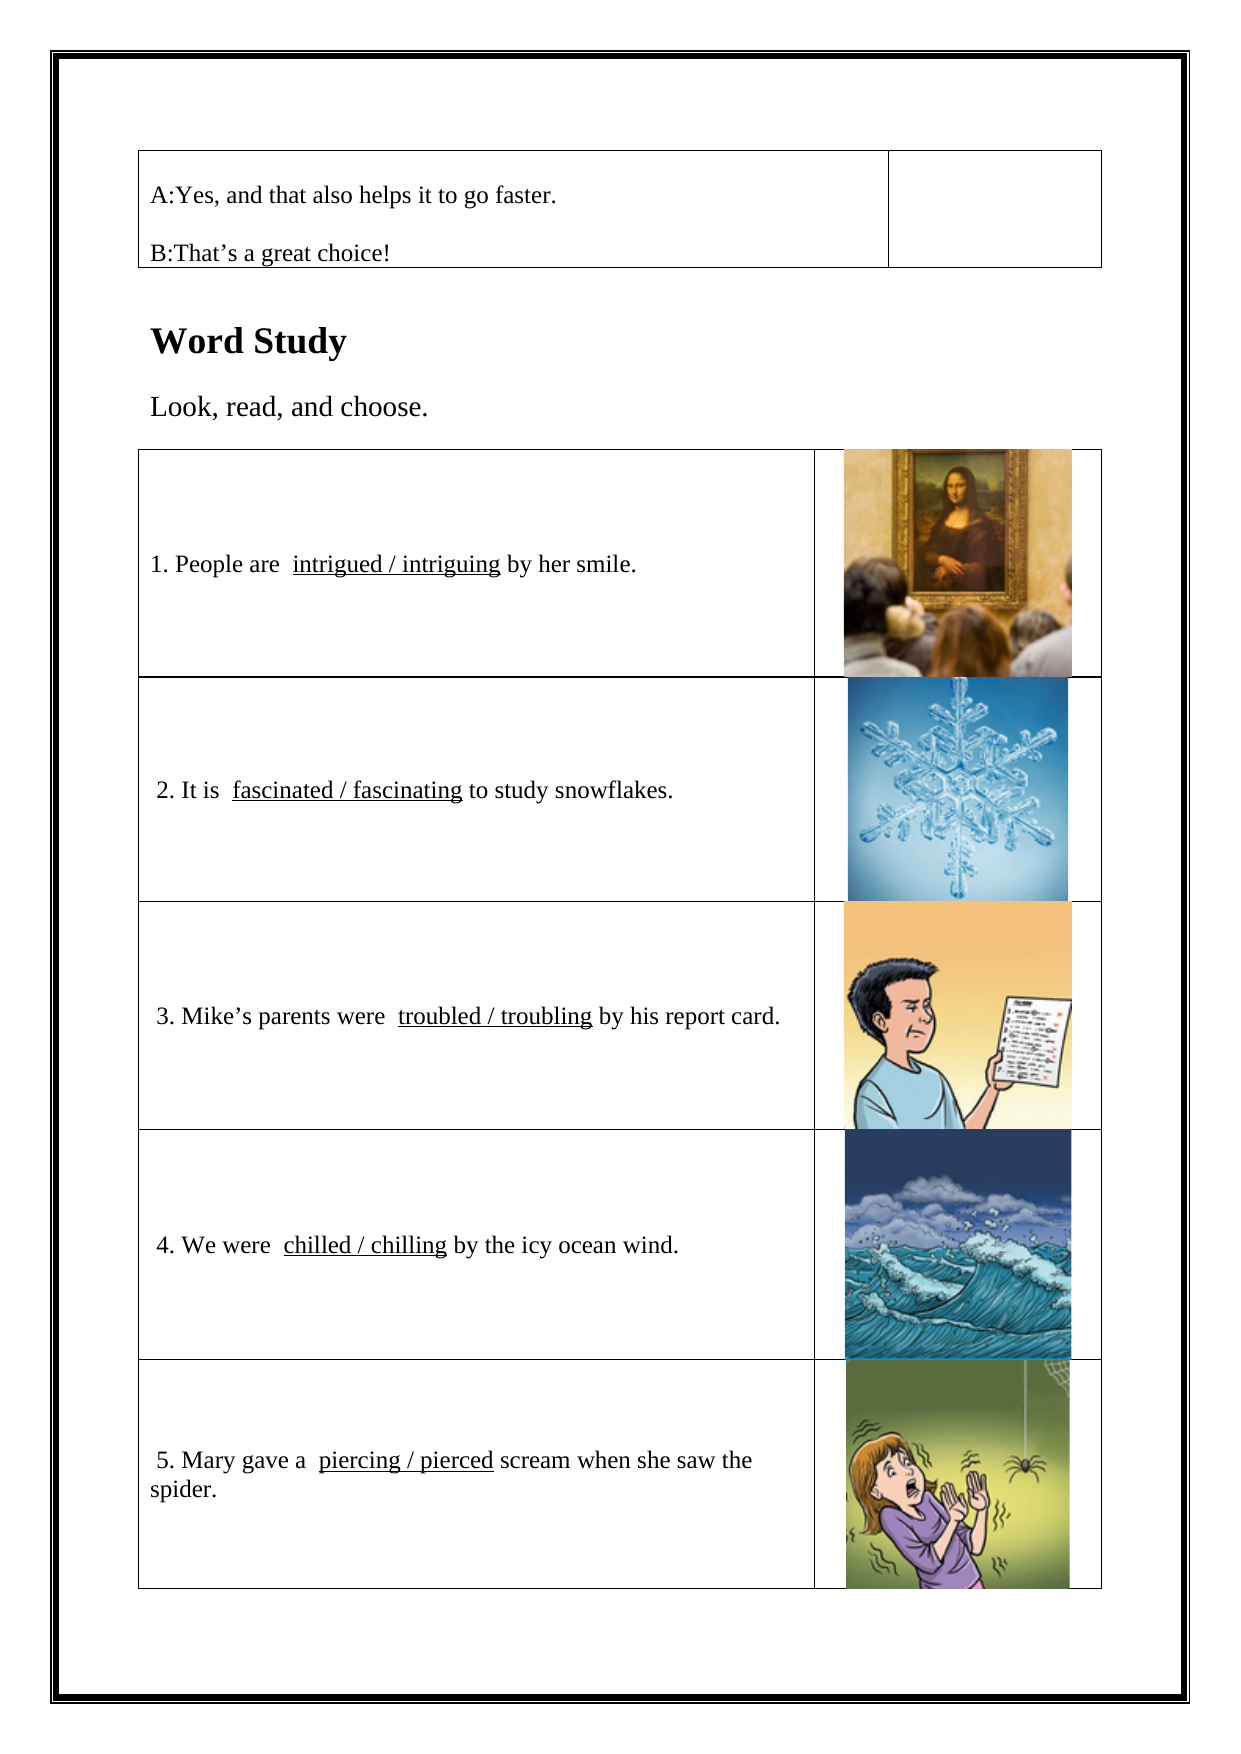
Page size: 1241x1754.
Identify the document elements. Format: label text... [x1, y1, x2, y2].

table_header [815, 450, 843, 676]
table_cell 3. Mike’s parents were troubled / troubling by his report card. [139, 902, 814, 1128]
table_cell [815, 1360, 846, 1588]
table_cell [1072, 1130, 1101, 1359]
table_header [1072, 450, 1101, 676]
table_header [139, 151, 888, 267]
text Look, read, and choose. [150, 389, 1090, 423]
table_cell 4. We were chilled / chilling by the icy ocean wind. [139, 1130, 814, 1359]
table_cell [815, 902, 843, 1128]
text Word Study [150, 319, 1090, 362]
table_cell [1069, 678, 1101, 901]
table_cell [815, 678, 847, 901]
table_cell 5. Mary gave a piercing / pierced scream when she saw the spider. [139, 1360, 814, 1588]
table_cell [1072, 902, 1101, 1128]
table_cell [1070, 1360, 1101, 1588]
table_cell [815, 1130, 844, 1359]
picture [843, 449, 1072, 1357]
table_header 1. People are intrigued / intriguing by her smile. [139, 450, 814, 676]
table_cell 2. It is fascinated / fascinating to study snowflakes. [139, 678, 814, 901]
picture [846, 1361, 1070, 1589]
table_header [889, 151, 1101, 267]
